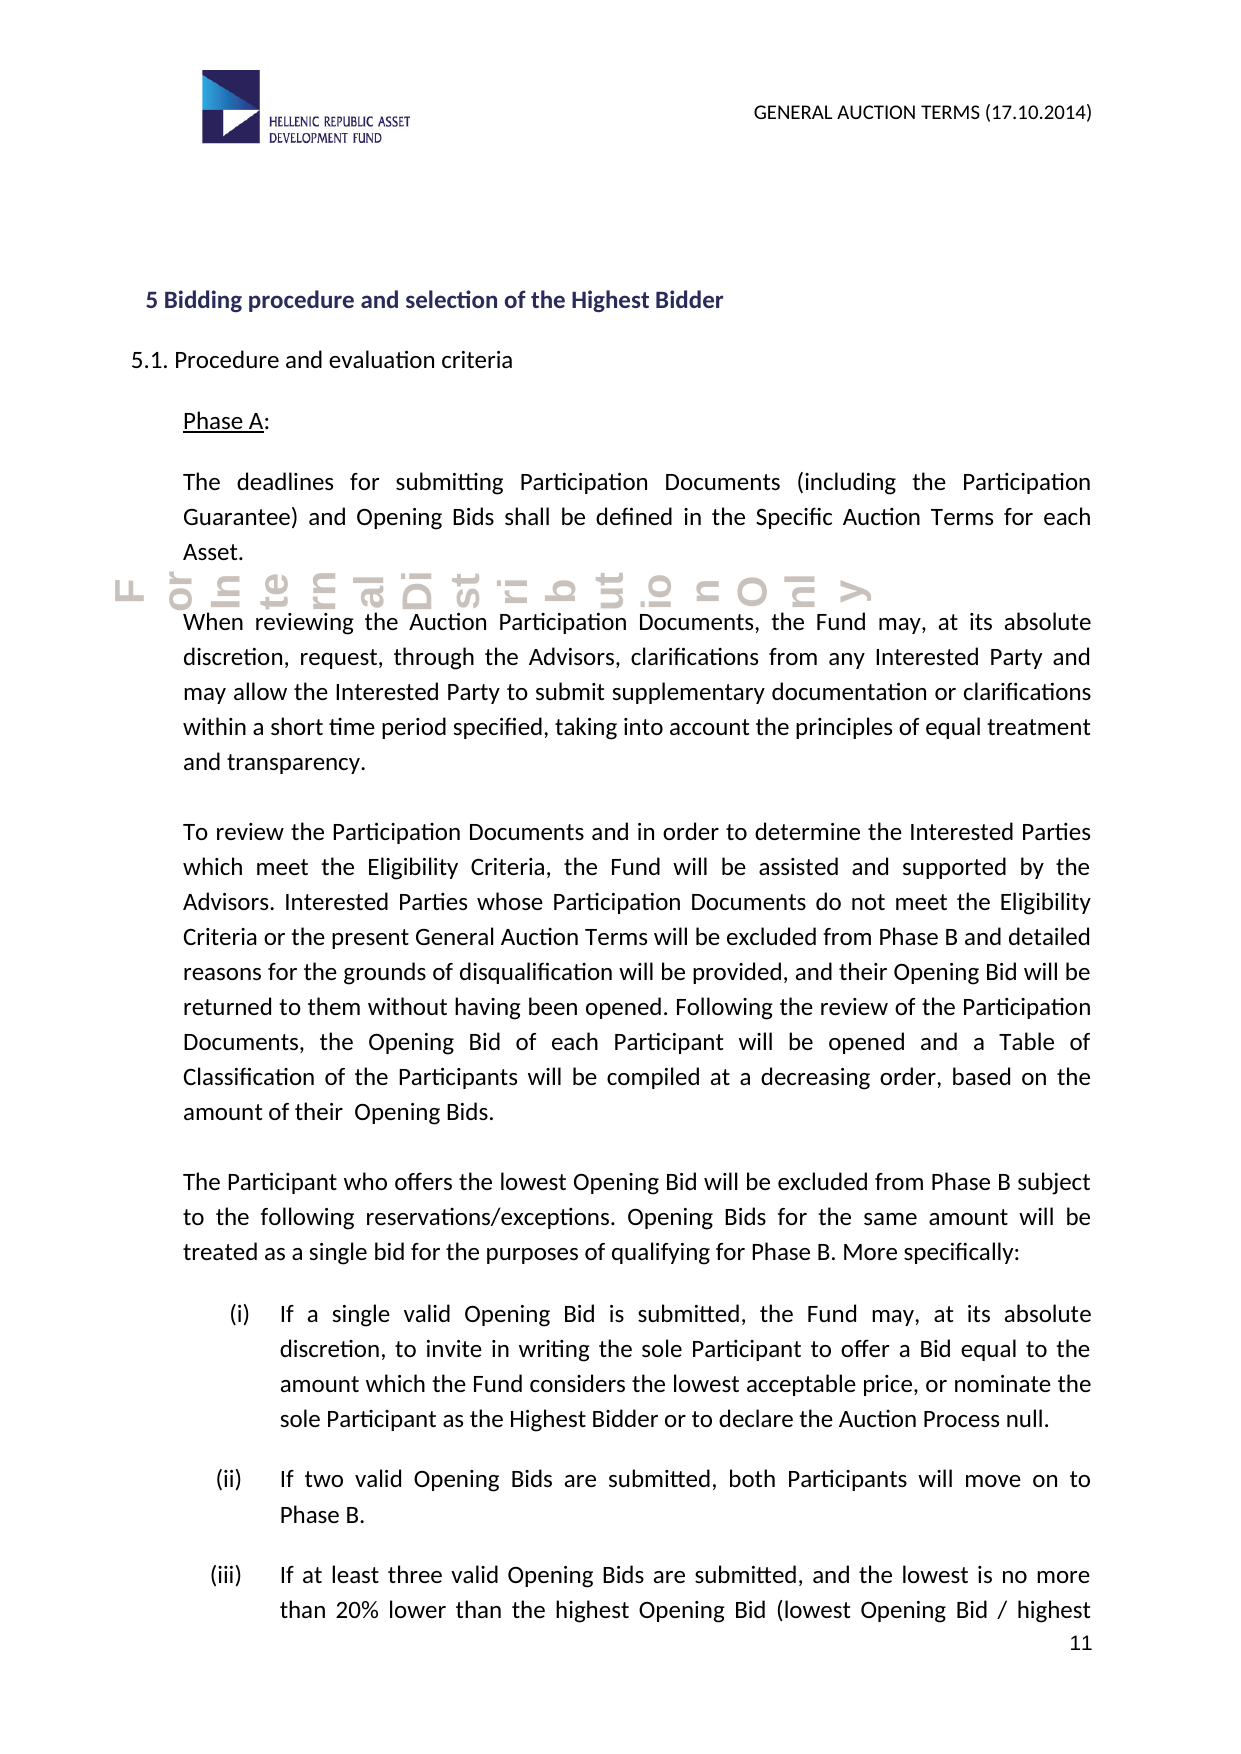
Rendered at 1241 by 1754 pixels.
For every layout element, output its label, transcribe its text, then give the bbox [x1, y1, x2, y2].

text Phase A: [183, 405, 1092, 436]
text 5 Bidding procedure and selection of the Highest Bidder [145, 284, 1092, 314]
subtitle If two valid Opening Bids are submitted, both Participants will move on to Phase B. [242, 1464, 1092, 1529]
subtitle If a single valid Opening Bid is submitted, the Fund may, at its absolute discretion, to invite in writing the sole Participant to offer a Bid equal to the amount which the Fund considers the lowest acceptable price, or nominate the sole Participant as the Highest Bidder or to declare the Auction Process null. [250, 1299, 1092, 1434]
text Τhe Participant who offers the lowest Opening Bid will be excluded from Phase B subject to the following reservations/exceptions. Opening Bids for the same amount will be treated as a single bid for the purposes of qualifying for Phase B. More specifically: [183, 1166, 1092, 1267]
text The deadlines for submitting Participation Documents (including the Participation Guarantee) and Opening Bids shall be defined in the Specific Auction Terms for each Asset. [183, 466, 1092, 567]
text To review the Participation Documents and in order to determine the Interested Parties which meet the Eligibility Criteria, the Fund will be assisted and supported by the Advisors. Interested Parties whose Participation Documents do not meet the Eligibility Criteria or the present General Auction Terms will be excluded from Phase B and detailed reasons for the grounds of disqualification will be provided, and their Opening Bid will be returned to them without having been opened. Following the review of the Participation Documents, the Opening Bid of each Participant will be opened and a Table of Classification of the Participants will be compiled at a decreasing order, based on the amount of their Opening Bids. [183, 816, 1092, 1127]
text When reviewing the Auction Participation Documents, the Fund may, at its absolute discretion, request, through the Advisors, clarifications from any Interested Party and may allow the Interested Party to submit supplementary documentation or clarifications within a short time period specified, taking into account the principles of equal treatment and transparency. [183, 606, 1092, 777]
text 5.1. Procedure and evaluation criteria [131, 344, 1092, 374]
picture [202, 69, 411, 144]
